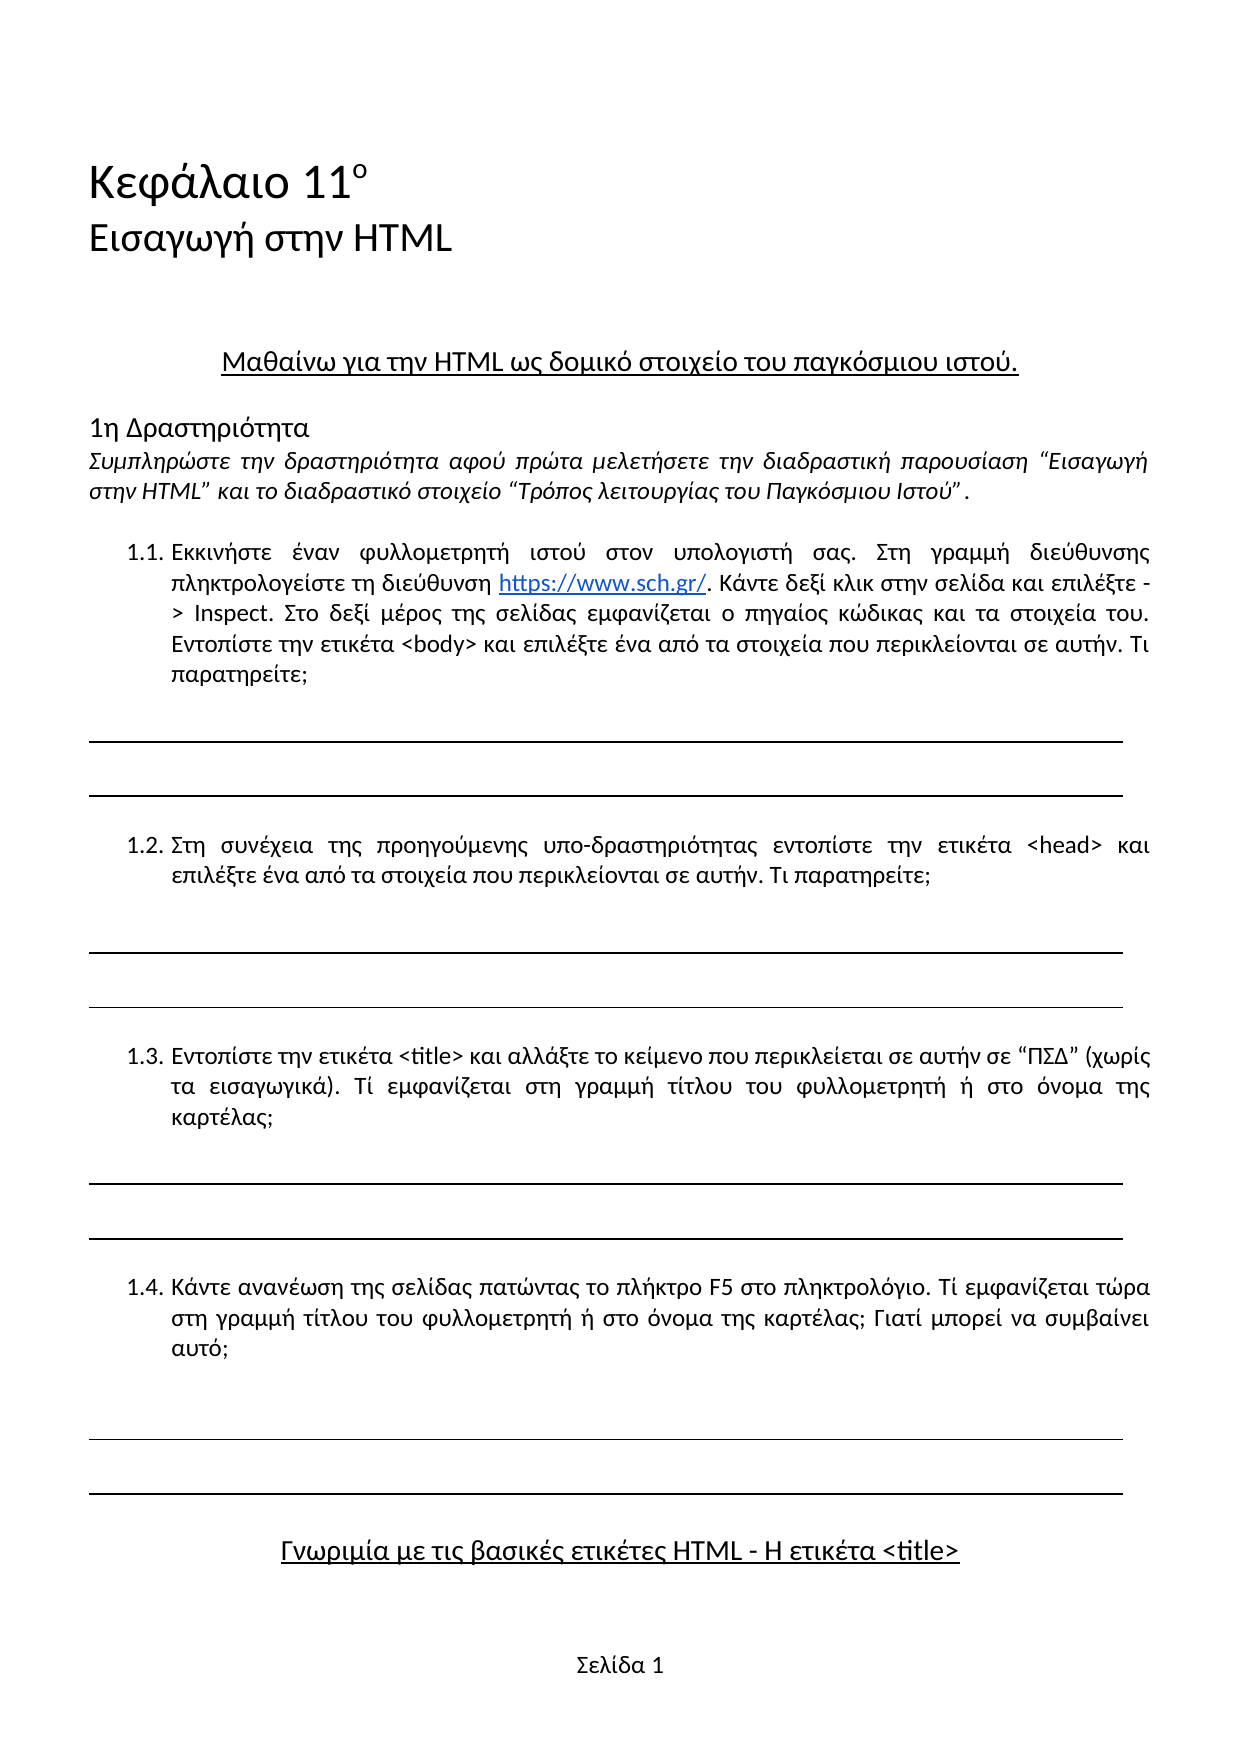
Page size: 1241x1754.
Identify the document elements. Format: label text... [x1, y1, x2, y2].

list Δραστηριότητα [89, 409, 1152, 445]
text Γνωριμία με τις βασικές ετικέτες HTML - Η ετικέτα <title> [89, 1532, 1152, 1567]
text Εισαγωγή στην HTML [89, 211, 1152, 262]
text Συμπληρώστε την δραστηριότητα αφού πρώτα μελετήσετε την διαδραστική παρουσίαση “Εισαγωγή στην HTML” και το διαδραστικό στοιχείο “Τρόπος λειτουργίας του Παγκόσμιου Ιστού”. [89, 445, 1152, 506]
list Εκκινήστε έναν φυλλομετρητή ιστού στον υπολογιστή σας. Στη γραμμή διεύθυνσης πληκτρολογείστε τη διεύθυνση https://www.sch.gr/. Κάντε δεξί κλικ στην σελίδα και επιλέξτε -> Inspect. Στο δεξί μέρος της σελίδας εμφανίζεται ο πηγαίος κώδικας και τα στοιχεία του. Εντοπίστε την ετικέτα <body> και επιλέξτε ένα από τα στοιχεία που περικλείονται σε αυτήν. Τι παρατηρείτε; [126, 537, 1152, 689]
text Μαθαίνω για την HTML ως δομικό στοιχείο του παγκόσμιου ιστού. [89, 343, 1152, 379]
list Εντοπίστε την ετικέτα <title> και αλλάξτε το κείμενο που περικλείεται σε αυτήν σε “ΠΣΔ” (χωρίς τα εισαγωγικά). Τί εμφανίζεται στη γραμμή τίτλου του φυλλομετρητή ή στο όνομα της καρτέλας; [126, 1040, 1152, 1132]
list Κάντε ανανέωση της σελίδας πατώντας το πλήκτρο F5 στο πληκτρολόγιο. Τί εμφανίζεται τώρα στη γραμμή τίτλου του φυλλομετρητή ή στο όνομα της καρτέλας; Γιατί μπορεί να συμβαίνει αυτό; [126, 1271, 1152, 1363]
list Στη συνέχεια της προηγούμενης υπο-δραστηριότητας εντοπίστε την ετικέτα <head> και επιλέξτε ένα από τα στοιχεία που περικλείονται σε αυτήν. Τι παρατηρείτε; [126, 829, 1152, 890]
text Κεφάλαιο 11ο [89, 150, 1152, 211]
